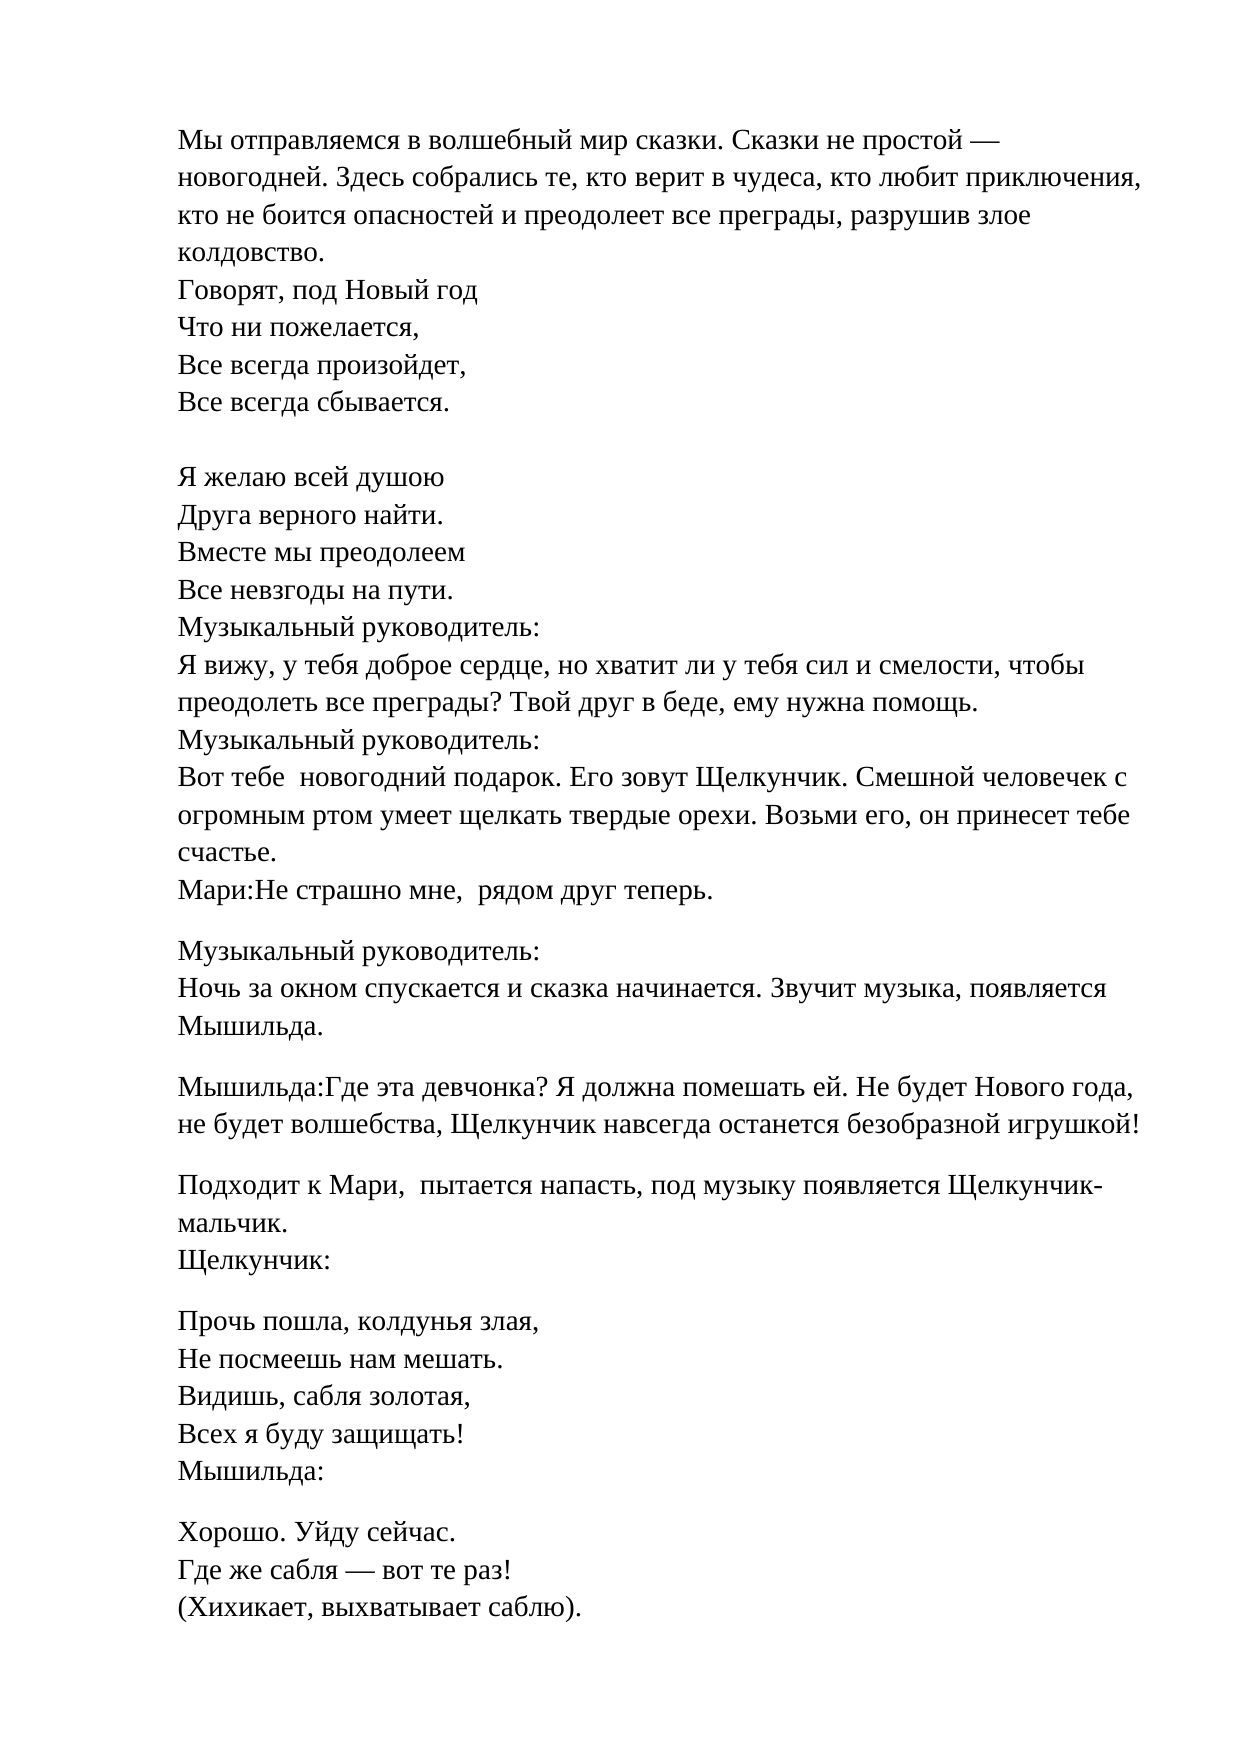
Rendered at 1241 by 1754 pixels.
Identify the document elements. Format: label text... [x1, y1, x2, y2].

text Щелкунчик: [177, 1238, 1152, 1276]
text Подходит к Мари, пытается напасть, под музыку появляется Щелкунчик-мальчик. [177, 1163, 1152, 1238]
text Вместе мы преодолеем [177, 531, 1152, 568]
text Вот тебе новогодний подарок. Его зовут Щелкунчик. Смешной человечек с огромным ртом умеет щелкать твердые орехи. Возьми его, он принесет тебе счастье. [177, 756, 1152, 868]
text Хорошо. Уйду сейчас. [177, 1510, 1152, 1548]
text Ночь за окном спускается и сказка начинается. Звучит музыка, появляется Мышильда. [177, 967, 1152, 1042]
text Где же сабля — вот те раз! [177, 1548, 1152, 1585]
text Музыкальный руководитель: [177, 606, 1152, 643]
text Все всегда сбывается. [177, 381, 1152, 418]
text Все невзгоды на пути. [177, 568, 1152, 606]
text Мари:Не страшно мне, рядом друг теперь. [177, 868, 1152, 906]
text Мы отправляемся в волшебный мир сказки. Сказки не простой — новогодней. Здесь собрались те, кто верит в чудеса, кто любит приключения, кто не боится опасностей и преодолеет все преграды, разрушив злое колдовство. [177, 118, 1152, 268]
text (Хихикает, выхватывает саблю). [177, 1585, 1152, 1623]
text Говорят, под Новый год [177, 268, 1152, 306]
text Мышильда: [177, 1449, 1152, 1487]
text Музыкальный руководитель: [177, 929, 1152, 967]
text Видишь, сабля золотая, [177, 1374, 1152, 1412]
text Все всегда произойдет, [177, 343, 1152, 381]
text Друга верного найти. [177, 493, 1152, 531]
text Я вижу, у тебя доброе сердце, но хватит ли у тебя сил и смелости, чтобы преодолеть все преграды? Твой друг в беде, ему нужна помощь. [177, 643, 1152, 718]
text Мышильда:Где эта девчонка? Я должна помешать ей. Не будет Нового года, не будет волшебства, Щелкунчик навсегда останется безобразной игрушкой! [177, 1065, 1152, 1140]
text Не посмеешь нам мешать. [177, 1337, 1152, 1374]
text Что ни пожелается, [177, 306, 1152, 343]
text Я желаю всей душою [177, 456, 1152, 493]
text Прочь пошла, колдунья злая, [177, 1299, 1152, 1337]
text Музыкальный руководитель: [177, 718, 1152, 756]
text Всех я буду защищать! [177, 1412, 1152, 1449]
